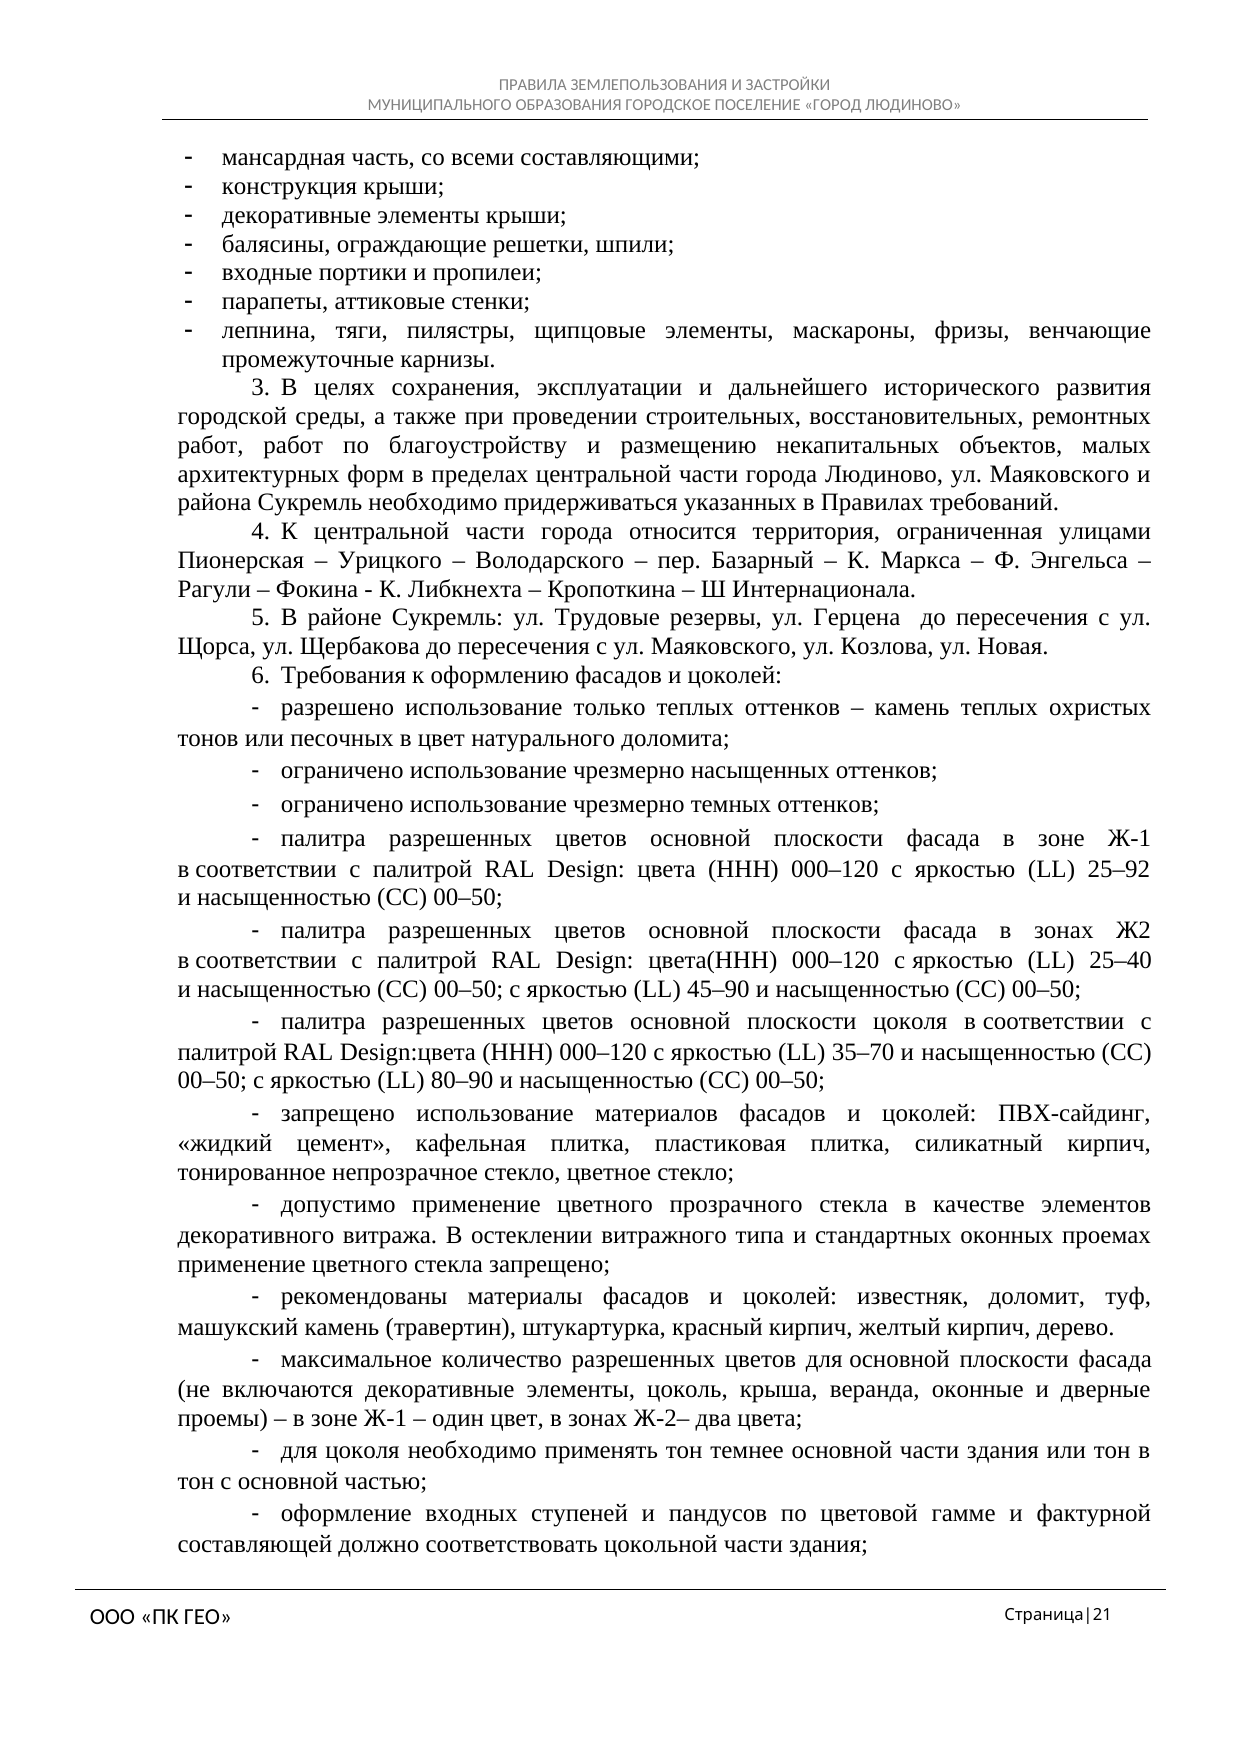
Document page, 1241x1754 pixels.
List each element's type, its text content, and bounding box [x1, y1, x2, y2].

list максимальное количество разрешенных цветов для основной плоскости фасада (не включаются декоративные элементы, цоколь, крыша, веранда, оконные и дверные проемы) – в зоне Ж-1 – один цвет, в зонах Ж-2– два цвета; [177, 1340, 1152, 1432]
list входные портики и пропилеи; [184, 257, 1152, 286]
list рекомендованы материалы фасадов и цоколей: известняк, доломит, туф, машукский камень (травертин), штукартурка, красный кирпич, желтый кирпич, дерево. [177, 1277, 1152, 1340]
list оформление входных ступеней и пандусов по цветовой гамме и фактурной составляющей должно соответствовать цокольной части здания; [177, 1495, 1152, 1557]
list В районе Сукремль: ул. Трудовые резервы, ул. Герцена до пересечения с ул. Щорса, ул. Щербакова до пересечения с ул. Маяковского, ул. Козлова, ул. Новая. [177, 602, 1152, 660]
list для цоколя необходимо применять тон темнее основной части здания или тон в тон с основной частью; [177, 1432, 1152, 1495]
list ограничено использование чрезмерно темных оттенков; [177, 786, 1152, 820]
list К центральной части города относится территория, ограниченная улицами Пионерская – Урицкого – Володарского – пер. Базарный – К. Маркса – Ф. Энгельса – Рагули – Фокина - К. Либкнехта – Кропоткина – Ш Интернационала. [177, 516, 1152, 602]
list балясины, ограждающие решетки, шпили; [184, 229, 1152, 257]
list Требования к оформлению фасадов и цоколей: [177, 660, 1152, 689]
list ограничено использование чрезмерно насыщенных оттенков; [177, 752, 1152, 786]
list палитра разрешенных цветов основной плоскости фасада в зонах Ж2 в соответствии с палитрой RAL Design: цвета(ННН) 000–120 с яркостью (LL) 25–40 и насыщенностью (CC) 00–50; с яркостью (LL) 45–90 и насыщенностью (CC) 00–50; [177, 911, 1152, 1003]
list запрещено использование материалов фасадов и цоколей: ПВХ-сайдинг, «жидкий цемент», кафельная плитка, пластиковая плитка, силикатный кирпич, тонированное непрозрачное стекло, цветное стекло; [177, 1094, 1152, 1186]
list палитра разрешенных цветов основной плоскости фасада в зоне Ж-1 в соответствии с палитрой RAL Design: цвета (ННН) 000–120 с яркостью (LL) 25–92 и насыщенностью (CC) 00–50; [177, 820, 1152, 911]
list В целях сохранения, эксплуатации и дальнейшего исторического развития городской среды, а также при проведении строительных, восстановительных, ремонтных работ, работ по благоустройству и размещению некапитальных объектов, малых архитектурных форм в пределах центральной части города Людиново, ул. Маяковского и района Сукремль необходимо придерживаться указанных в Правилах требований. [177, 372, 1152, 516]
list парапеты, аттиковые стенки; [184, 286, 1152, 315]
list палитра разрешенных цветов основной плоскости цоколя в соответствии с палитрой RAL Design:цвета (ННН) 000–120 с яркостью (LL) 35–70 и насыщенностью (CC) 00–50; с яркостью (LL) 80–90 и насыщенностью (CC) 00–50; [177, 1003, 1152, 1094]
list конструкция крыши; [184, 171, 1152, 200]
list допустимо применение цветного прозрачного стекла в качестве элементов декоративного витража. В остеклении витражного типа и стандартных оконных проемах применение цветного стекла запрещено; [177, 1186, 1152, 1277]
list декоративные элементы крыши; [184, 200, 1152, 229]
list мансардная часть, со всеми составляющими; [184, 142, 1152, 171]
list лепнина, тяги, пилястры, щипцовые элементы, маскароны, фризы, венчающие промежуточные карнизы. [184, 315, 1152, 372]
list разрешено использование только теплых оттенков – камень теплых охристых тонов или песочных в цвет натурального доломита; [177, 689, 1152, 752]
